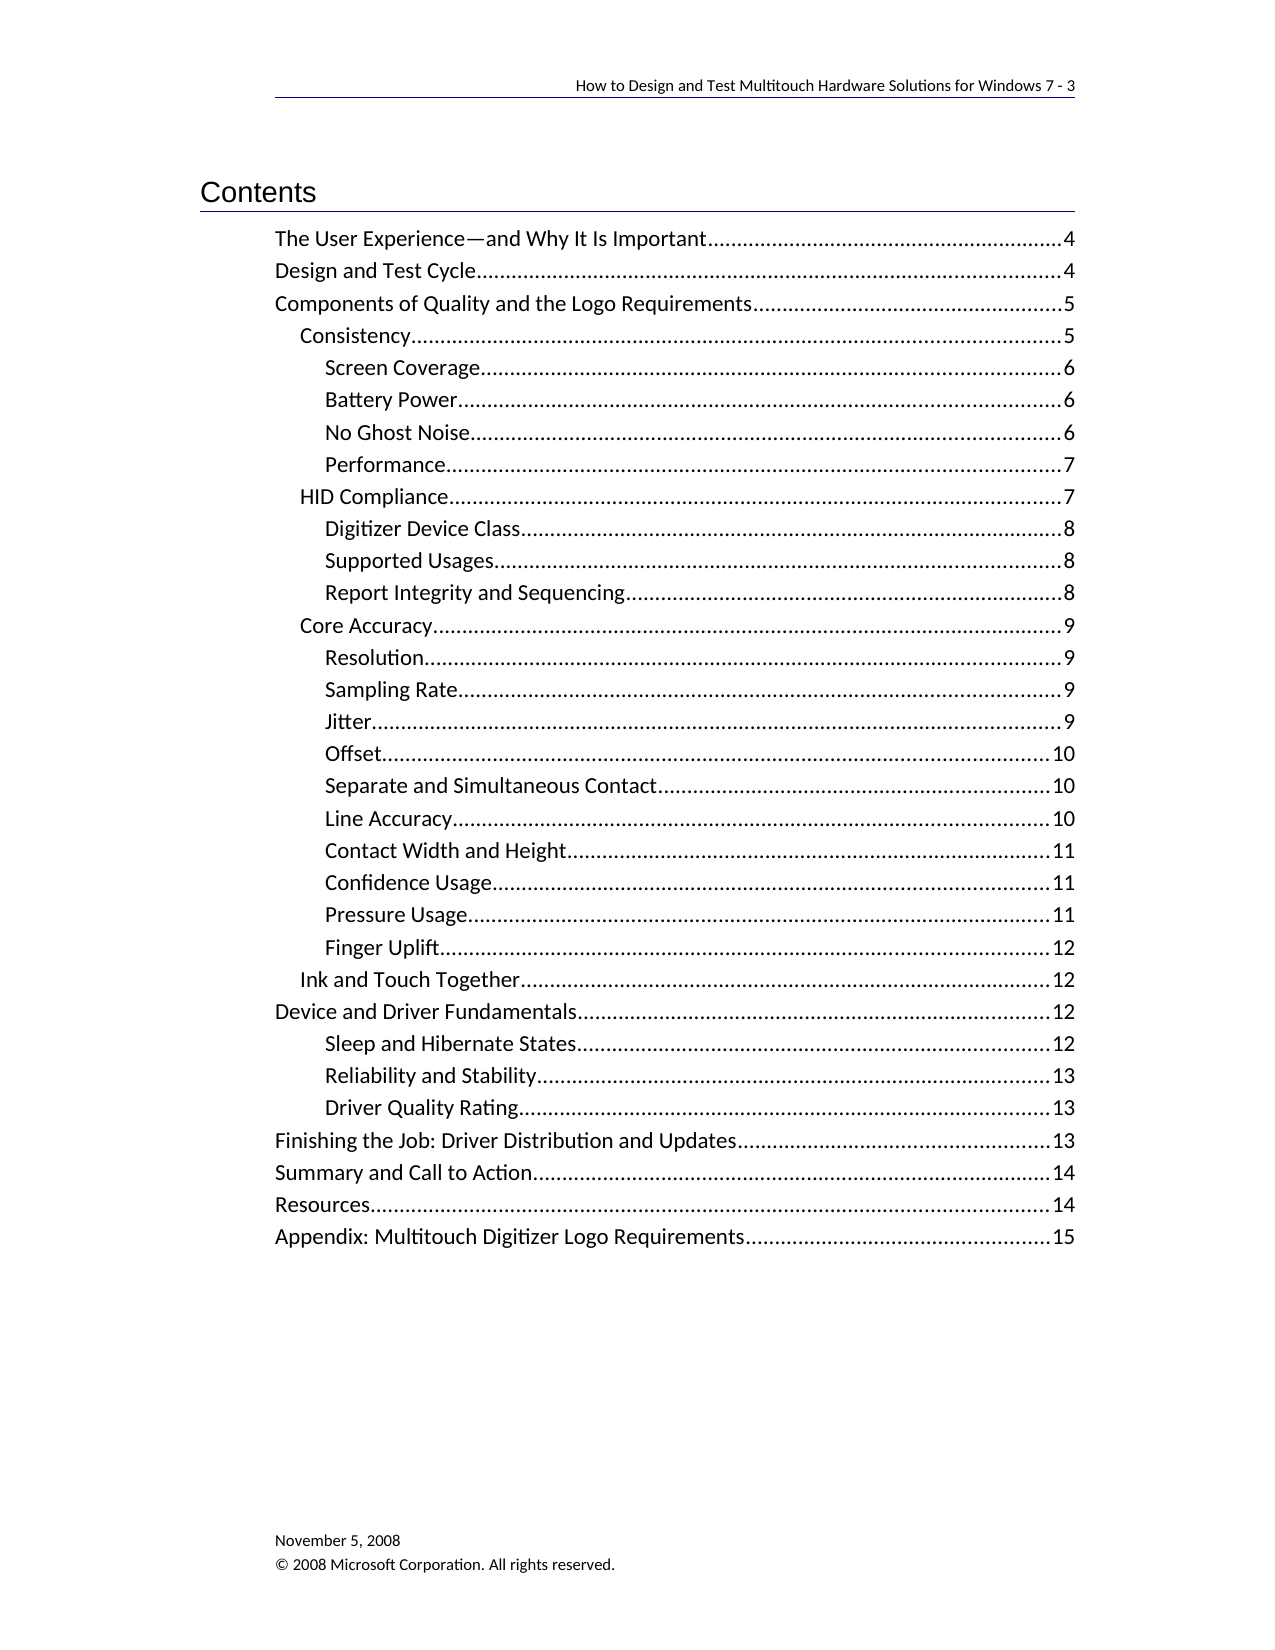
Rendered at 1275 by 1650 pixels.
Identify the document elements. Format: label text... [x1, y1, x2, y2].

text Finger Uplift 12 [325, 933, 1075, 961]
text Sleep and Hibernate States 12 [325, 1029, 1075, 1057]
text Resolution 9 [325, 643, 1075, 671]
text Summary and Call to Action 14 [275, 1158, 1075, 1186]
text Components of Quality and the Logo Requirements 5 [275, 289, 1075, 317]
text The User Experience—and Why It Is Important 4 [275, 224, 1075, 252]
text Screen Coverage 6 [325, 353, 1075, 381]
text Confidence Usage 11 [325, 868, 1075, 896]
text Battery Power 6 [325, 385, 1075, 413]
text Driver Quality Rating 13 [325, 1093, 1075, 1122]
text Line Accuracy 10 [325, 804, 1075, 832]
text No Ghost Noise 6 [325, 418, 1075, 446]
text Ink and Touch Together 12 [300, 965, 1075, 993]
text Pressure Usage 11 [325, 900, 1075, 928]
text Appendix: Multitouch Digitizer Logo Requirements 15 [275, 1222, 1075, 1250]
text Design and Test Cycle 4 [275, 257, 1075, 285]
text Contact Width and Height 11 [325, 836, 1075, 864]
text Supported Usages 8 [325, 546, 1075, 574]
text Consistency 5 [300, 321, 1075, 349]
text Offset 10 [325, 739, 1075, 767]
text Jitter 9 [325, 707, 1075, 735]
text Finishing the Job: Driver Distribution and Updates 13 [275, 1126, 1075, 1154]
text Device and Driver Fundamentals 12 [275, 997, 1075, 1025]
text Reliability and Stability 13 [325, 1061, 1075, 1089]
text Sampling Rate 9 [325, 675, 1075, 703]
text HID Compliance 7 [300, 482, 1075, 510]
text Resources 14 [275, 1190, 1075, 1218]
text Separate and Simultaneous Contact 10 [325, 772, 1075, 800]
text Core Accuracy 9 [300, 611, 1075, 639]
text Digitizer Device Class 8 [325, 514, 1075, 542]
text Performance 7 [325, 450, 1075, 478]
text Report Integrity and Sequencing 8 [325, 578, 1075, 607]
text Contents [200, 175, 1075, 211]
